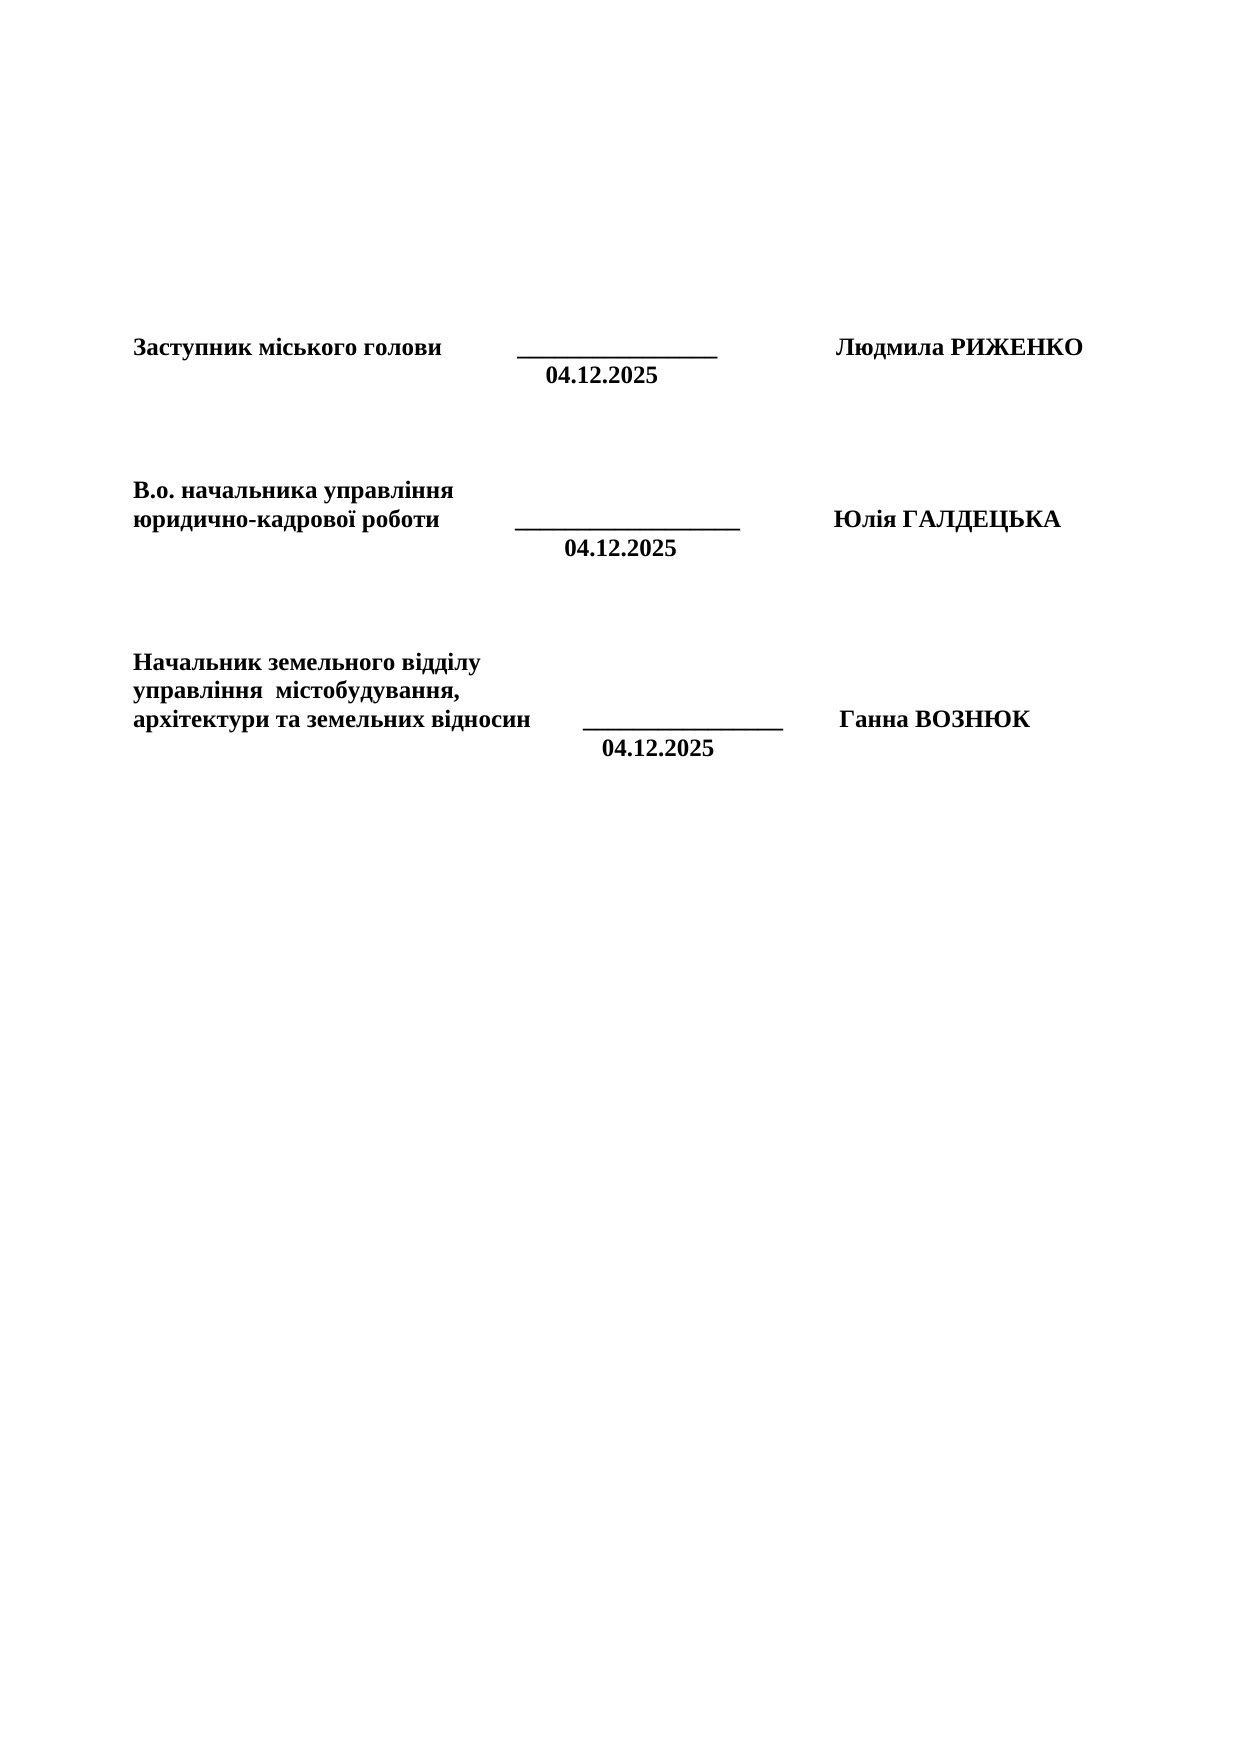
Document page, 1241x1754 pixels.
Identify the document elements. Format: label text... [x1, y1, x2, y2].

text В.о. начальника управління [133, 447, 1166, 504]
text Начальник земельного відділу [133, 647, 1166, 675]
text управління містобудування, [133, 675, 1166, 704]
text юридично-кадрової роботи __________________ Юлія ГАЛДЕЦЬКА [133, 504, 1166, 533]
text архітектури та земельних відносин ________________ Ганна ВОЗНЮК [133, 704, 1166, 733]
text 04.12.2025 [133, 733, 1166, 762]
text 04.12.2025 [133, 361, 1166, 389]
text Заступник міського голови ________________ Людмила РИЖЕНКО [133, 332, 1166, 361]
text 04.12.2025 [133, 533, 1166, 618]
